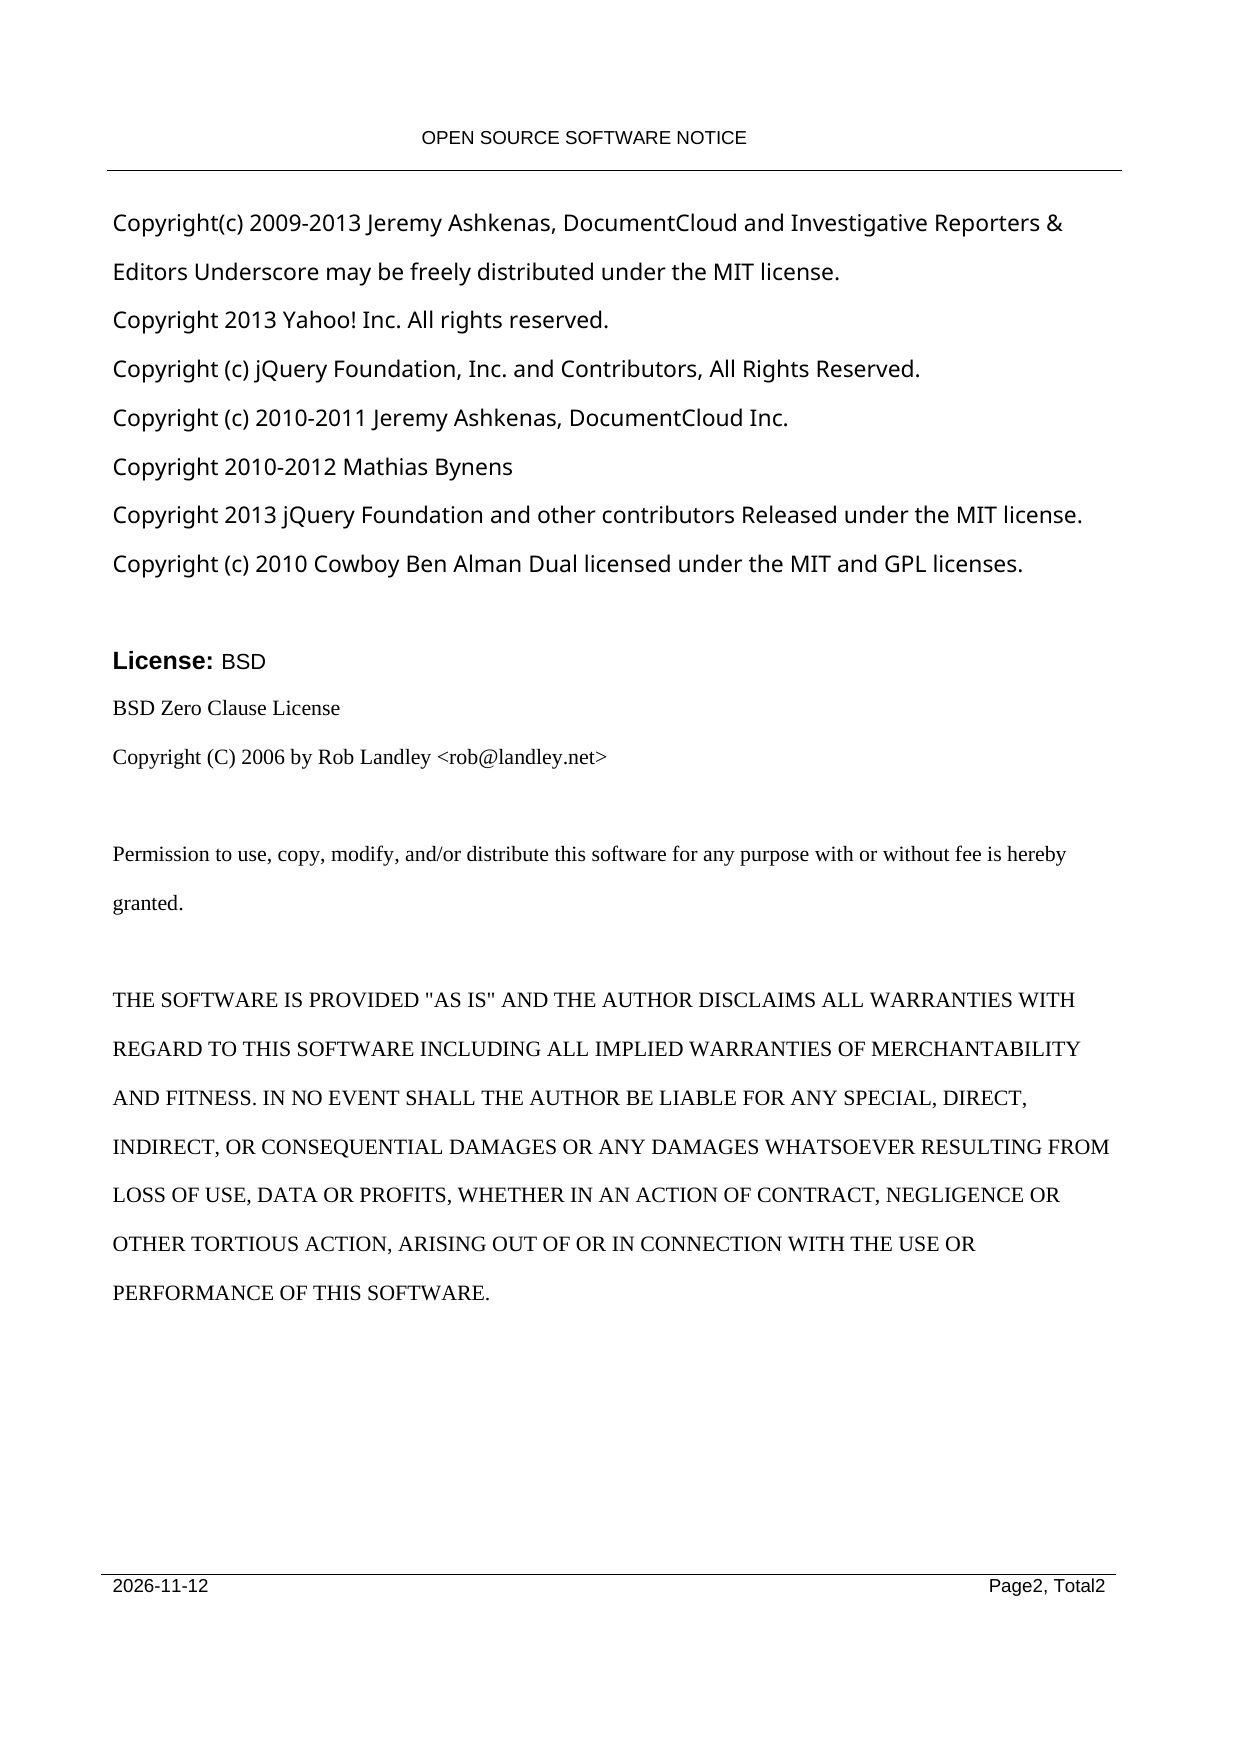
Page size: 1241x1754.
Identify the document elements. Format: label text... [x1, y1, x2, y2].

text License: BSD [112, 644, 1128, 677]
text Copyright 2013 jQuery Foundation and other contributors Released under the MIT license. Copyright (c) 2010 Cowboy Ben Alman Dual licensed under the MIT and GPL licenses. [112, 498, 1128, 628]
text BSD Zero Clause License Copyright (C) 2006 by Rob Landley <rob@landley.net> Permission to use, copy, modify, and/or distribute this software for any purpose with or without fee is hereby granted. THE SOFTWARE IS PROVIDED "AS IS" AND THE AUTHOR DISCLAIMS ALL WARRANTIES WITH REGARD TO THIS SOFTWARE INCLUDING ALL IMPLIED WARRANTIES OF MERCHANTABILITY AND FITNESS. IN NO EVENT SHALL THE AUTHOR BE LIABLE FOR ANY SPECIAL, DIRECT, INDIRECT, OR CONSEQUENTIAL DAMAGES OR ANY DAMAGES WHATSOEVER RESULTING FROM LOSS OF USE, DATA OR PROFITS, WHETHER IN AN ACTION OF CONTRACT, NEGLIGENCE OR OTHER TORTIOUS ACTION, ARISING OUT OF OR IN CONNECTION WITH THE USE OR PERFORMANCE OF THIS SOFTWARE. [112, 691, 1128, 1358]
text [112, 206, 1128, 483]
